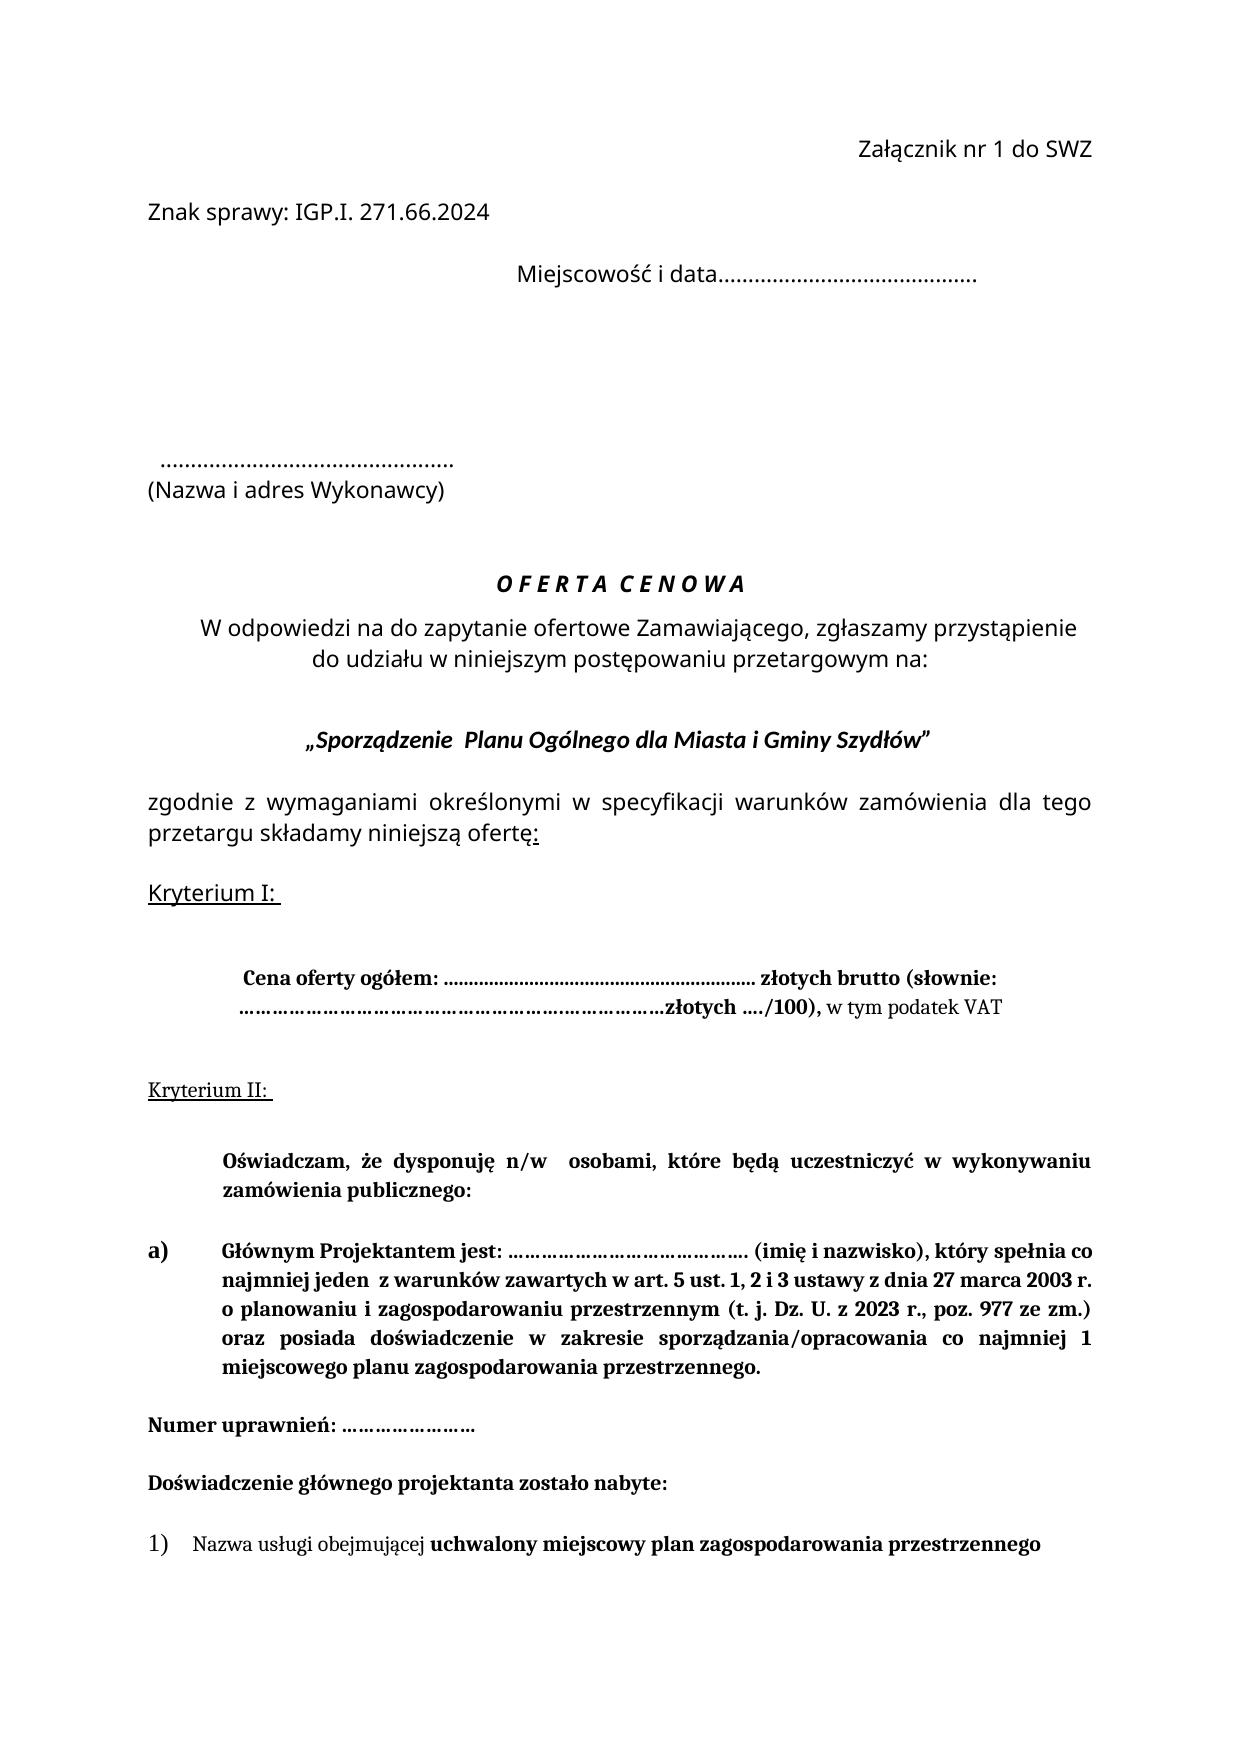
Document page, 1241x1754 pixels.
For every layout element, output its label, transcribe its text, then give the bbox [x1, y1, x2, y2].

text Cena oferty ogółem: .............................................................. złotych brutto (słownie:………………………………………………….………………złotych …./100), w tym podatek VAT [148, 966, 1092, 1020]
list Nazwa usługi obejmującej uchwalony miejscowy plan zagospodarowania przestrzennego [148, 1528, 1092, 1557]
text Znak sprawy: IGP.I. 271.66.2024 [148, 196, 1092, 227]
text „Sporządzenie Planu Ogólnego dla Miasta i Gminy Szydłów” [148, 724, 1092, 754]
text (Nazwa i adres Wykonawcy) [148, 474, 1092, 506]
list Oświadczam, że dysponuję n/w osobami, które będą uczestniczyć w wykonywaniu zamówienia publicznego: [223, 1148, 1092, 1203]
text Miejscowość i data……………………………………. [148, 258, 1092, 289]
text Kryterium II: [148, 1078, 1092, 1103]
text O F E R T A C E N O W A [148, 568, 1092, 599]
list Głównym Projektantem jest: ……………………………………. (imię i nazwisko), który spełnia co najmniej jeden z warunków zawartych w art. 5 ust. 1, 2 i 3 ustawy z dnia 27 marca 2003 r. o planowaniu i zagospodarowaniu przestrzennym (t. j. Dz. U. z 2023 r., poz. 977 ze zm.) oraz posiada doświadczenie w zakresie sporządzania/opracowania co najmniej 1 miejscowego planu zagospodarowania przestrzennego. [148, 1235, 1092, 1380]
text W odpowiedzi na do zapytanie ofertowe Zamawiającego, zgłaszamy przystąpienie do udziału w niniejszym postępowaniu przetargowym na: [148, 612, 1092, 674]
text Kryterium I: [148, 877, 1092, 908]
list Numer uprawnień: …………………… [148, 1413, 1092, 1438]
text zgodnie z wymaganiami określonymi w specyfikacji warunków zamówienia dla tego przetargu składamy niniejszą ofertę: [148, 786, 1092, 848]
text ................................................ [148, 443, 1092, 474]
list Doświadczenie głównego projektanta zostało nabyte: [148, 1471, 1092, 1496]
text Załącznik nr 1 do SWZ [148, 133, 1092, 164]
